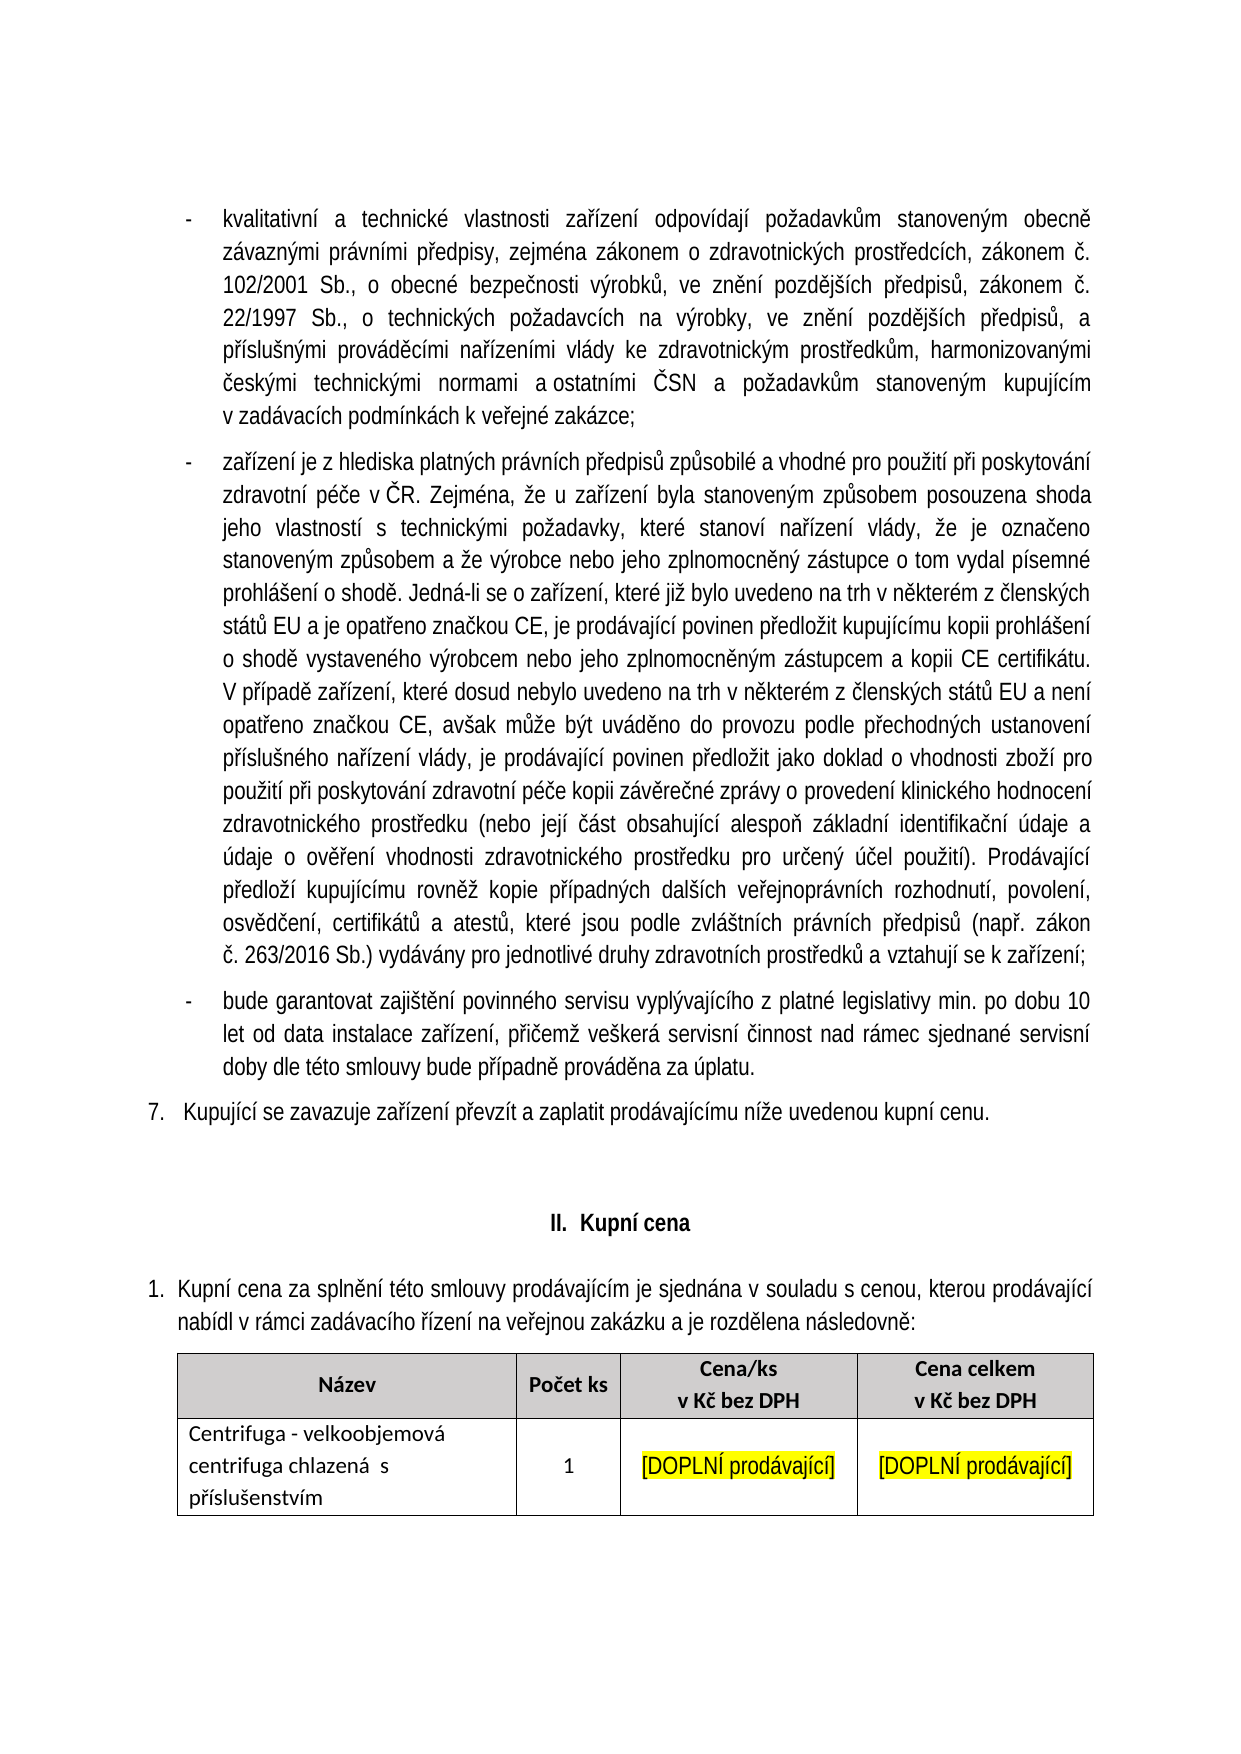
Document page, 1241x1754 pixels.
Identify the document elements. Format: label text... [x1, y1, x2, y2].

table_header Název [178, 1354, 516, 1418]
table_header Cena/ks v Kč bez DPH [621, 1354, 857, 1418]
list bude garantovat zajištění povinného servisu vyplývajícího z platné legislativy min. po dobu 10 let od data instalace zařízení, přičemž veškerá servisní činnost nad rámec sjednané servisní doby dle této smlouvy bude případně prováděna za úplatu. [185, 986, 1093, 1080]
list Kupní cena [148, 1208, 1093, 1237]
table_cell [621, 1419, 857, 1515]
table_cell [858, 1419, 1093, 1515]
list Kupující se zavazuje zařízení převzít a zaplatit prodávajícímu níže uvedenou kupní cenu. [148, 1097, 1093, 1126]
table_cell Centrifuga - velkoobjemová centrifuga chlazená s příslušenstvím [178, 1419, 516, 1515]
list zařízení je z hlediska platných právních předpisů způsobilé a vhodné pro použití při poskytování zdravotní péče v ČR. Zejména, že u zařízení byla stanoveným způsobem posouzena shoda jeho vlastností s technickými požadavky, které stanoví nařízení vlády, že je označeno stanoveným způsobem a že výrobce nebo jeho zplnomocněný zástupce o tom vydal písemné prohlášení o shodě. Jedná-li se o zařízení, které již bylo uvedeno na trh v některém z členských států EU a je opatřeno značkou CE, je prodávající povinen předložit kupujícímu kopii prohlášení o shodě vystaveného výrobcem nebo jeho zplnomocněným zástupcem a kopii CE certifikátu. V případě zařízení, které dosud nebylo uvedeno na trh v některém z členských států EU a není opatřeno značkou CE, avšak může být uváděno do provozu podle přechodných ustanovení příslušného nařízení vlády, je prodávající povinen předložit jako doklad o vhodnosti zboží pro použití při poskytování zdravotní péče kopii závěrečné zprávy o provedení klinického hodnocení zdravotnického prostředku (nebo její část obsahující alespoň základní identifikační údaje a údaje o ověření vhodnosti zdravotnického prostředku pro určený účel použití). Prodávající předloží kupujícímu rovněž kopie případných dalších veřejnoprávních rozhodnutí, povolení, osvědčení, certifikátů a atestů, které jsou podle zvláštních právních předpisů (např. zákon č. 263/2016 Sb.) vydávány pro jednotlivé druhy zdravotních prostředků a vztahují se k zařízení; [185, 447, 1093, 969]
table_cell 1 [517, 1419, 620, 1515]
table_header Počet ks [517, 1354, 620, 1418]
list kvalitativní a technické vlastnosti zařízení odpovídají požadavkům stanoveným obecně závaznými právními předpisy, zejména zákonem o zdravotnických prostředcích, zákonem č. 102/2001 Sb., o obecné bezpečnosti výrobků, ve znění pozdějších předpisů, zákonem č. 22/1997 Sb., o technických požadavcích na výrobky, ve znění pozdějších předpisů, a příslušnými prováděcími nařízeními vlády ke zdravotnickým prostředkům, harmonizovanými českými technickými normami a ostatními ČSN a požadavkům stanoveným kupujícím v zadávacích podmínkách k veřejné zakázce; [185, 204, 1093, 430]
list Kupní cena za splnění této smlouvy prodávajícím je sjednána v souladu s cenou, kterou prodávající nabídl v rámci zadávacího řízení na veřejnou zakázku a je rozdělena následovně: [148, 1274, 1093, 1336]
table_header Cena celkem v Kč bez DPH [858, 1354, 1093, 1418]
